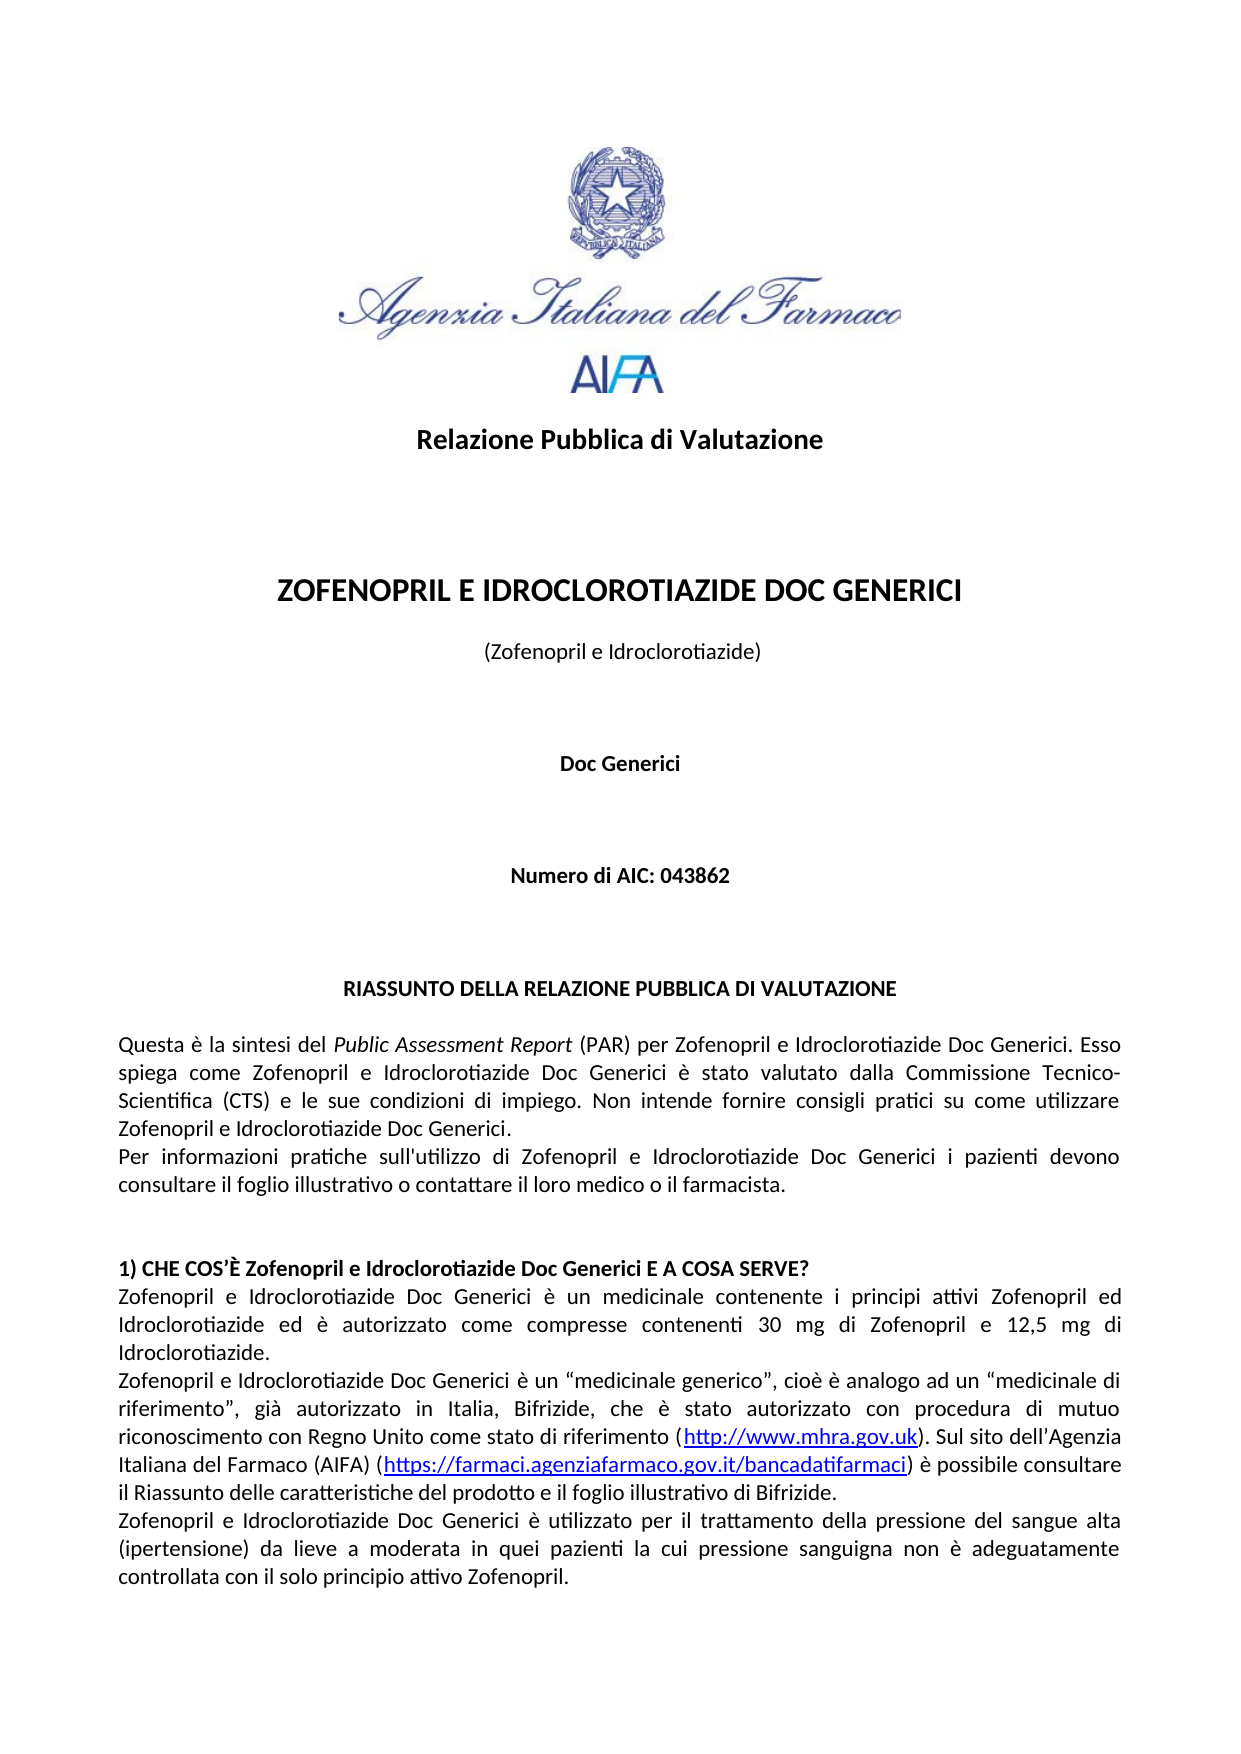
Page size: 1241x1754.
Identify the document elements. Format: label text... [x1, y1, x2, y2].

text Per informazioni pratiche sull'utilizzo di Zofenopril e Idroclorotiazide Doc Generici i pazienti devono consultare il foglio illustrativo o contattare il loro medico o il farmacista. [118, 1142, 1122, 1198]
text Zofenopril e Idroclorotiazide Doc Generici è un medicinale contenente i principi attivi Zofenopril ed Idroclorotiazide ed è autorizzato come compresse contenenti 30 mg di Zofenopril e 12,5 mg di Idroclorotiazide. [118, 1282, 1122, 1366]
text RIASSUNTO DELLA RELAZIONE PUBBLICA DI VALUTAZIONE [118, 974, 1122, 1002]
text (Zofenopril e Idroclorotiazide) [118, 637, 1122, 666]
list Zofenopril e Idroclorotiazide Doc Generici è utilizzato per il trattamento della pressione del sangue alta (ipertensione) da lieve a moderata in quei pazienti la cui pressione sanguigna non è adeguatamente controllata con il solo principio attivo Zofenopril. [118, 1506, 1122, 1590]
text Questa è la sintesi del Public Assessment Report (PAR) per Zofenopril e Idroclorotiazide Doc Generici. Esso spiega come Zofenopril e Idroclorotiazide Doc Generici è stato valutato dalla Commissione Tecnico-Scientifica (CTS) e le sue condizioni di impiego. Non intende fornire consigli pratici su come utilizzare Zofenopril e Idroclorotiazide Doc Generici. [118, 1030, 1122, 1142]
text Relazione Pubblica di Valutazione [118, 421, 1122, 457]
text Doc Generici [118, 749, 1122, 778]
text 1) CHE COS’È Zofenopril e Idroclorotiazide Doc Generici E A COSA SERVE? [118, 1254, 1122, 1282]
text Numero di AIC: 043862 [118, 862, 1122, 890]
text ZOFENOPRIL E IDROCLOROTIAZIDE DOC GENERICI [118, 569, 1122, 609]
text Zofenopril e Idroclorotiazide Doc Generici è un “medicinale generico”, cioè è analogo ad un “medicinale di riferimento”, già autorizzato in Italia, Bifrizide, che è stato autorizzato con procedura di mutuo riconoscimento con Regno Unito come stato di riferimento (http://www.mhra.gov.uk). Sul sito dell’Agenzia Italiana del Farmaco (AIFA) (https://farmaci.agenziafarmaco.gov.it/bancadatifarmaci) è possibile consultare il Riassunto delle caratteristiche del prodotto e il foglio illustrativo di Bifrizide. [118, 1366, 1122, 1506]
